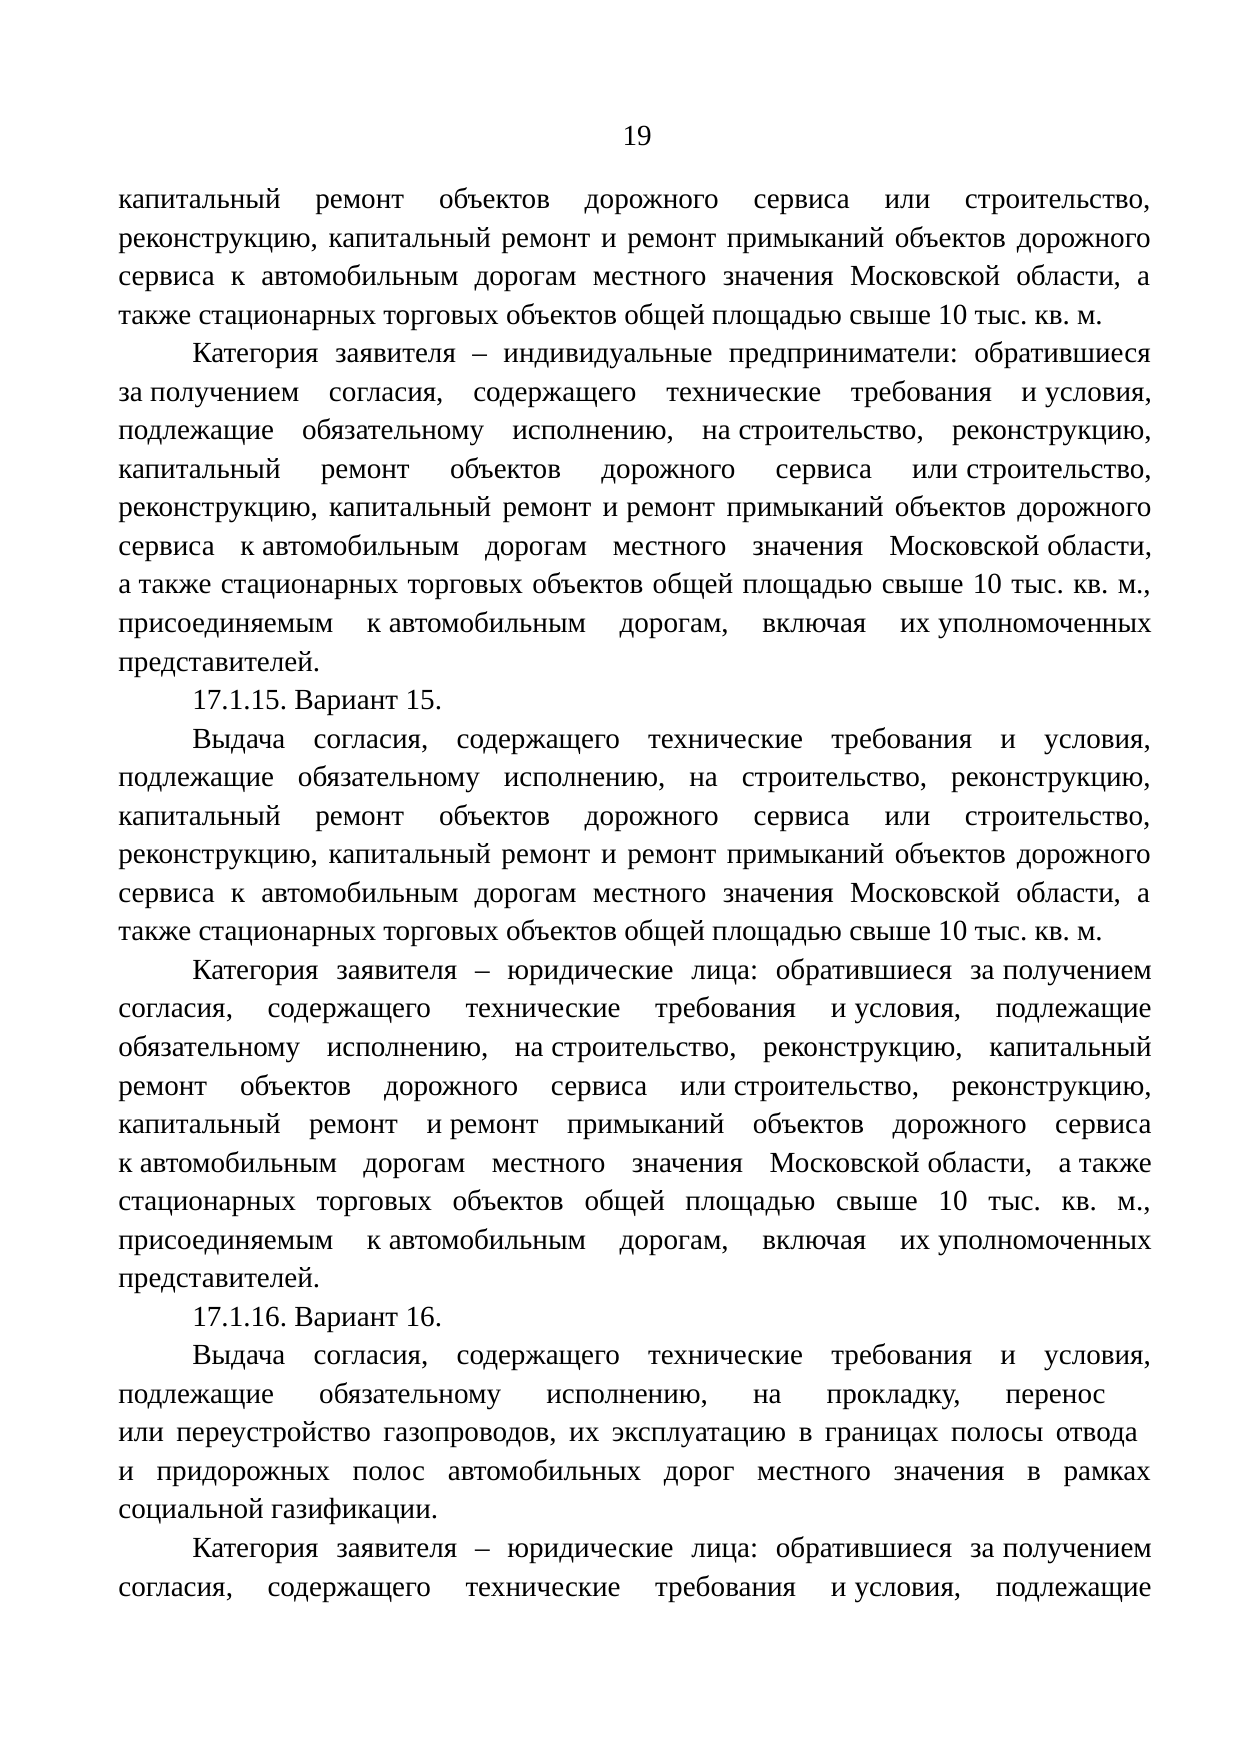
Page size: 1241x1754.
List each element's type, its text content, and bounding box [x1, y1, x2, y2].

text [118, 181, 1152, 330]
text Категория заявителя – юридические лица: обратившиеся за получением согласия, содержащего технические требования и условия, подлежащие обязательному исполнению, на строительство, реконструкцию, капитальный ремонт объектов дорожного сервиса или строительство, реконструкцию, капитальный ремонт и ремонт примыканий объектов дорожного сервиса к автомобильным дорогам местного значения Московской области, а также стационарных торговых объектов общей площадью свыше 10 тыс. кв. м., присоединяемым к автомобильным дорогам, включая их уполномоченных представителей. [118, 952, 1152, 1294]
text Категория заявителя – индивидуальные предприниматели: обратившиеся за получением согласия, содержащего технические требования и условия, подлежащие обязательному исполнению, на строительство, реконструкцию, капитальный ремонт объектов дорожного сервиса или строительство, реконструкцию, капитальный ремонт и ремонт примыканий объектов дорожного сервиса к автомобильным дорогам местного значения Московской области, а также стационарных торговых объектов общей площадью свыше 10 тыс. кв. м., присоединяемым к автомобильным дорогам, включая их уполномоченных представителей. [118, 335, 1152, 677]
text Выдача согласия, содержащего технические требования и условия, подлежащие обязательному исполнению, на прокладку, перенос или переустройство газопроводов, их эксплуатацию в границах полосы отвода и придорожных полос автомобильных дорог местного значения в рамках социальной газификации. [118, 1337, 1152, 1525]
text 17.1.16. Вариант 16. [118, 1299, 1152, 1332]
text 17.1.15. Вариант 15. [118, 682, 1152, 716]
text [118, 1530, 1152, 1602]
